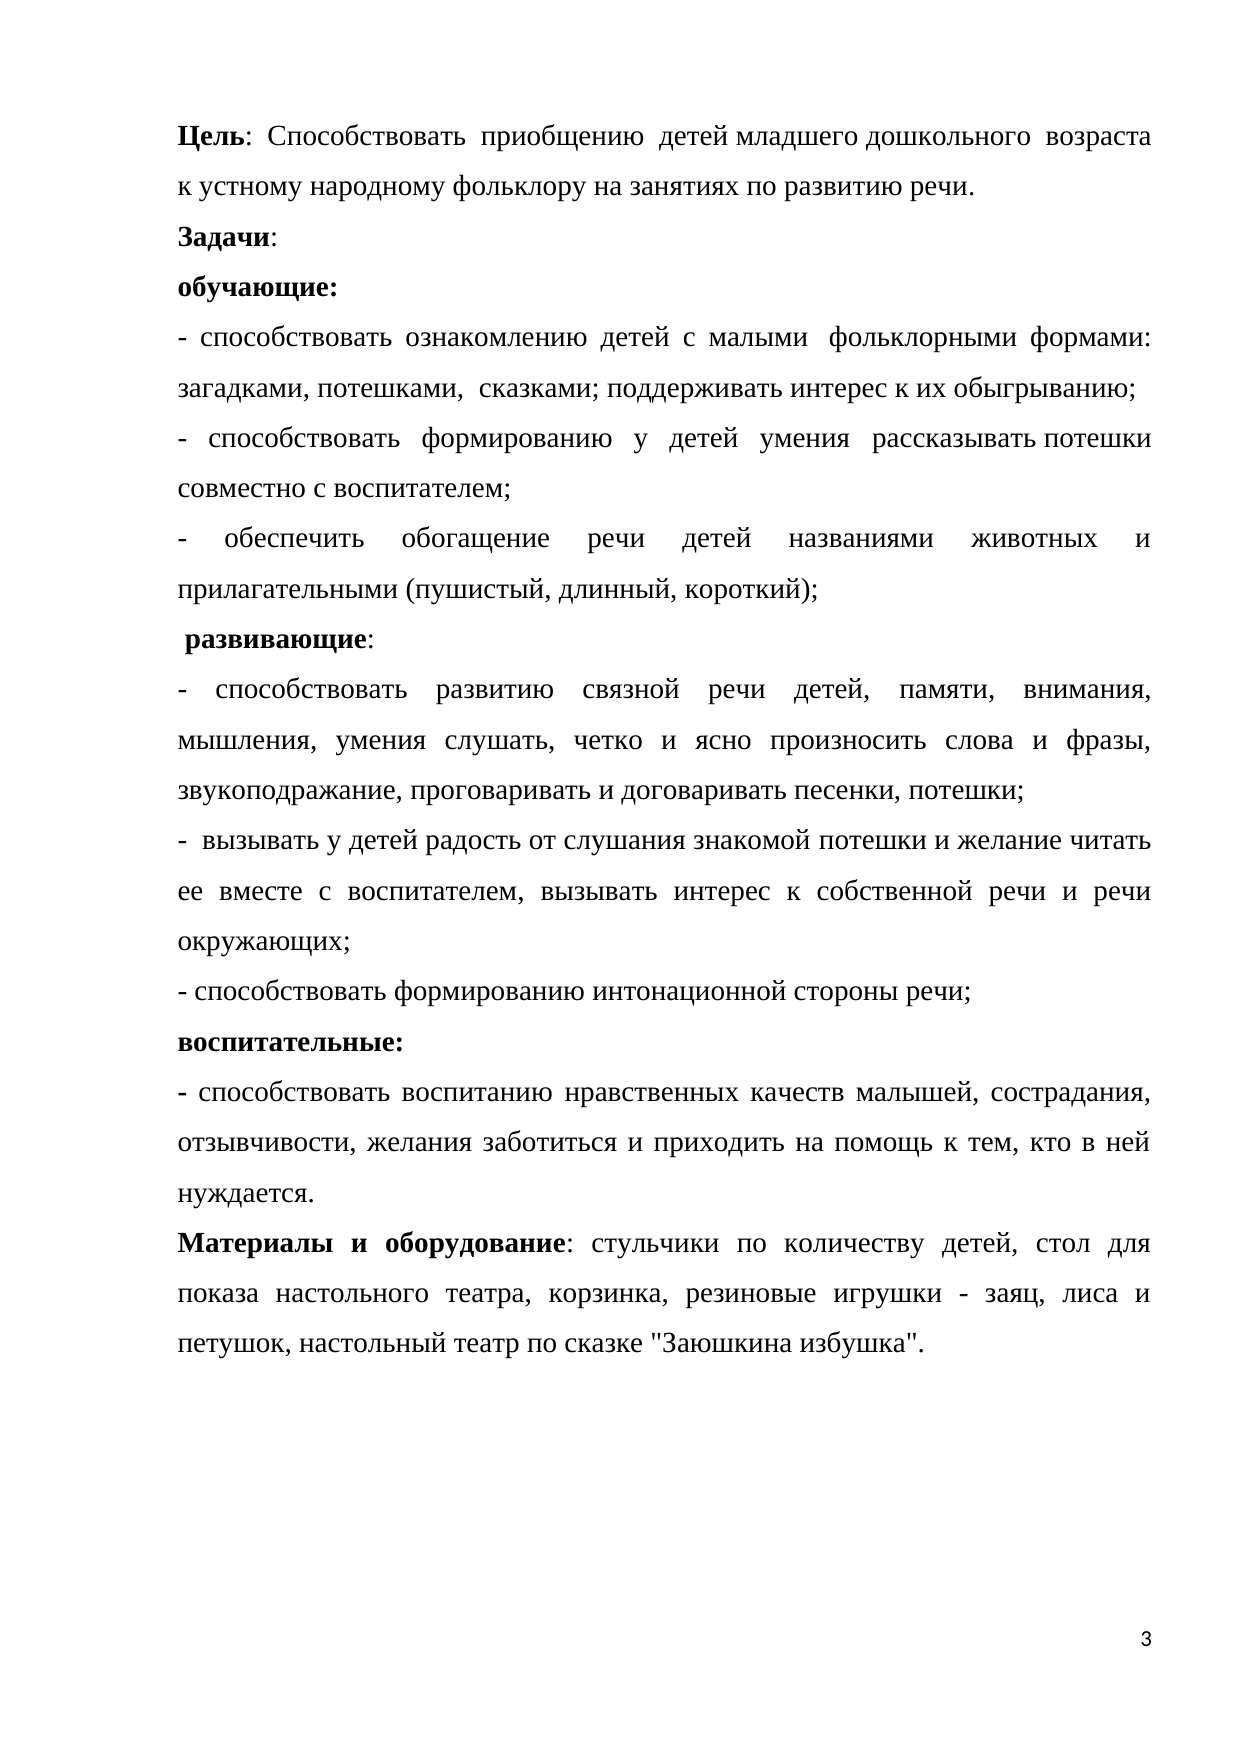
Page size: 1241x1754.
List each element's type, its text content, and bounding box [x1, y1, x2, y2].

text - способствовать развитию связной речи детей, памяти, внимания, мышления, умения слушать, четко и ясно произносить слова и фразы, звукоподражание, проговаривать и договаривать песенки, потешки; [177, 672, 1152, 722]
text - способствовать развитию связной речи детей, памяти, внимания, мышления, умения слушать, четко и ясно произносить слова и фразы, звукоподражание, проговаривать и договаривать песенки, потешки; [177, 755, 1152, 806]
text - способствовать ознакомлению детей с малыми фольклорными формами: загадками, потешками, сказками; поддерживать интерес к их обыгрыванию; [177, 319, 1152, 403]
text - способствовать воспитанию нравственных качеств малышей, сострадания, отзывчивости, желания заботиться и приходить на помощь к тем, кто в ней нуждается. [177, 1074, 1152, 1208]
text Материалы и оборудование: стульчики по количеству детей, стол для показа настольного театра, корзинка, резиновые игрушки - заяц, лиса и петушок, настольный театр по сказке "Заюшкина избушка". [177, 1225, 1152, 1359]
text развивающие: [177, 621, 1152, 655]
text - способствовать формированию интонационной стороны речи; [177, 973, 1152, 1007]
text - вызывать у детей радость от слушания знакомой потешки и желание читать ее вместе с воспитателем, вызывать интерес к собственной речи и речи окружающих; [177, 822, 1152, 957]
text - способствовать формированию у детей умения рассказывать потешки совместно с воспитателем; [177, 420, 1152, 504]
text - обеспечить обогащение речи детей названиями животных и прилагательными (пушистый, длинный, короткий); [177, 521, 1152, 604]
text Цель: Способствовать приобщению детей младшего дошкольного возраста к устному народному фольклору на занятиях по развитию речи. [177, 118, 1152, 202]
text обучающие: [177, 269, 1152, 303]
text воспитательные: [177, 1024, 1152, 1057]
text Задачи: [177, 219, 1152, 252]
